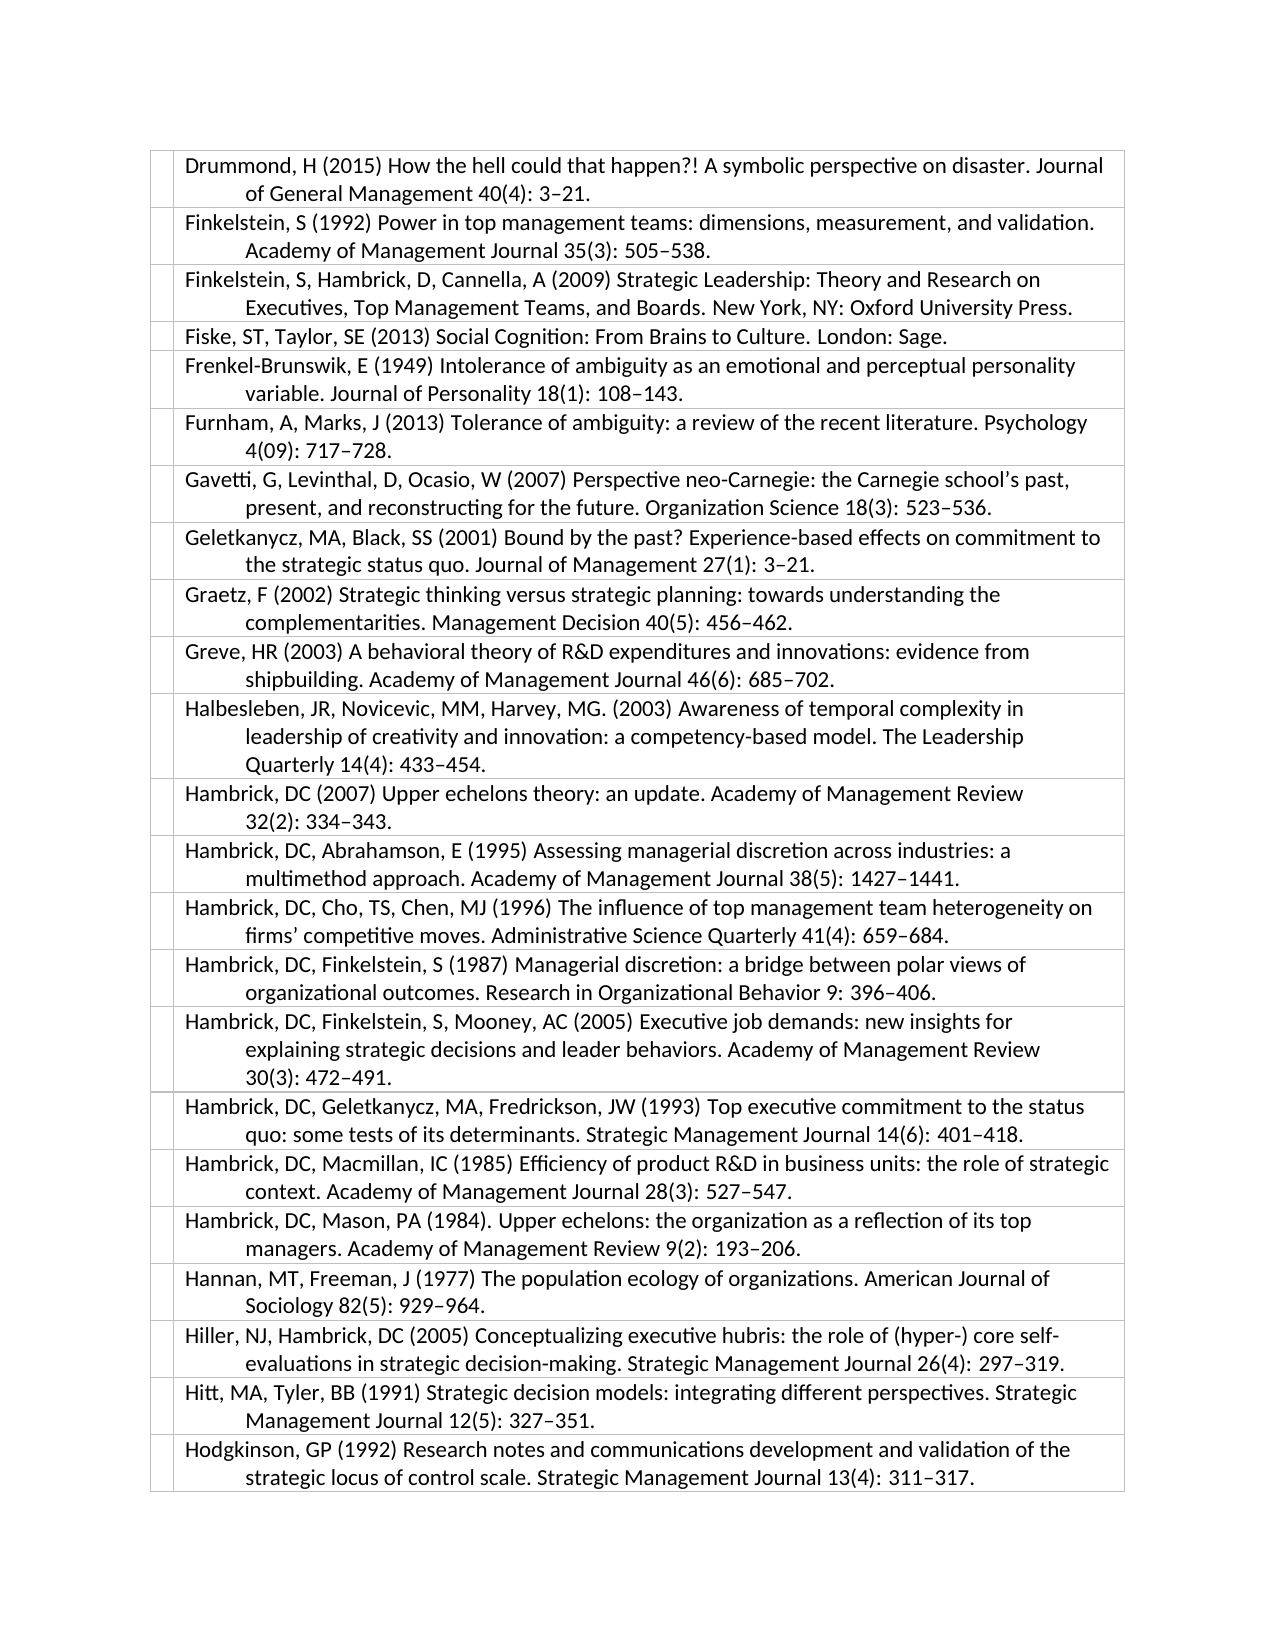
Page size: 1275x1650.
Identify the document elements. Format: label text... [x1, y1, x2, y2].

table_cell [151, 836, 173, 892]
table_cell [151, 1321, 173, 1377]
table_cell Drummond, H (2015) How the hell could that happen?! A symbolic perspective on disaster. Journal of General Management 40(4): 3–21. [174, 151, 1124, 207]
table_cell Geletkanycz, MA, Black, SS (2001) Bound by the past? Experience-based effects on commitment to the strategic status quo. Journal of Management 27(1): 3–21. [174, 523, 1124, 579]
table_cell Hambrick, DC, Abrahamson, E (1995) Assessing managerial discretion across industries: a multimethod approach. Academy of Management Journal 38(5): 1427–1441. [174, 836, 1124, 892]
table_cell Hambrick, DC, Geletkanycz, MA, Fredrickson, JW (1993) Top executive commitment to the status quo: some tests of its determinants. Strategic Management Journal 14(6): 401–418. [174, 1093, 1124, 1148]
table_cell [151, 637, 173, 693]
table_cell [151, 1093, 173, 1148]
table_cell [151, 1435, 173, 1491]
table_cell Finkelstein, S (1992) Power in top management teams: dimensions, measurement, and validation. Academy of Management Journal 35(3): 505–538. [174, 208, 1124, 264]
table_cell [151, 322, 173, 350]
table_cell [151, 151, 173, 207]
table_cell Hambrick, DC (2007) Upper echelons theory: an update. Academy of Management Review 32(2): 334–343. [174, 779, 1124, 835]
table_cell [151, 1378, 173, 1434]
table_cell Hambrick, DC, Finkelstein, S, Mooney, AC (2005) Executive job demands: new insights for explaining strategic decisions and leader behaviors. Academy of Management Review 30(3): 472–491. [174, 1007, 1124, 1091]
table_cell [151, 208, 173, 264]
table_cell Greve, HR (2003) A behavioral theory of R&D expenditures and innovations: evidence from shipbuilding. Academy of Management Journal 46(6): 685–702. [174, 637, 1124, 693]
table_cell Halbesleben, JR, Novicevic, MM, Harvey, MG. (2003) Awareness of temporal complexity in leadership of creativity and innovation: a competency-based model. The Leadership Quarterly 14(4): 433–454. [174, 694, 1124, 778]
table_cell Furnham, A, Marks, J (2013) Tolerance of ambiguity: a review of the recent literature. Psychology 4(09): 717–728. [174, 409, 1124, 464]
table_cell [151, 1207, 173, 1263]
table_cell Frenkel-Brunswik, E (1949) Intolerance of ambiguity as an emotional and perceptual personality variable. Journal of Personality 18(1): 108–143. [174, 351, 1124, 407]
table_cell [151, 409, 173, 464]
table_cell Hodgkinson, GP (1992) Research notes and communications development and validation of the strategic locus of control scale. Strategic Management Journal 13(4): 311–317. [174, 1435, 1124, 1491]
table_cell Hambrick, DC, Finkelstein, S (1987) Managerial discretion: a bridge between polar views of organizational outcomes. Research in Organizational Behavior 9: 396–406. [174, 950, 1124, 1006]
table_cell [151, 1150, 173, 1206]
table_cell [151, 523, 173, 579]
table_cell [151, 466, 173, 522]
table_cell [151, 351, 173, 407]
table_cell [151, 580, 173, 636]
table_cell [151, 893, 173, 949]
table_cell Finkelstein, S, Hambrick, D, Cannella, A (2009) Strategic Leadership: Theory and Research on Executives, Top Management Teams, and Boards. New York, NY: Oxford University Press. [174, 265, 1124, 321]
table_cell Hannan, MT, Freeman, J (1977) The population ecology of organizations. American Journal of Sociology 82(5): 929–964. [174, 1264, 1124, 1320]
table_cell [151, 1007, 173, 1091]
table_cell [151, 950, 173, 1006]
table_cell [151, 779, 173, 835]
table_cell [151, 694, 173, 778]
table_cell Hitt, MA, Tyler, BB (1991) Strategic decision models: integrating different perspectives. Strategic Management Journal 12(5): 327–351. [174, 1378, 1124, 1434]
table_cell Hambrick, DC, Cho, TS, Chen, MJ (1996) The influence of top management team heterogeneity on firms’ competitive moves. Administrative Science Quarterly 41(4): 659–684. [174, 893, 1124, 949]
table_cell Fiske, ST, Taylor, SE (2013) Social Cognition: From Brains to Culture. London: Sage. [174, 322, 1124, 350]
table_cell Hiller, NJ, Hambrick, DC (2005) Conceptualizing executive hubris: the role of (hyper-) core self-evaluations in strategic decision-making. Strategic Management Journal 26(4): 297–319. [174, 1321, 1124, 1377]
table_cell Hambrick, DC, Mason, PA (1984). Upper echelons: the organization as a reflection of its top managers. Academy of Management Review 9(2): 193–206. [174, 1207, 1124, 1263]
table_cell Hambrick, DC, Macmillan, IC (1985) Efficiency of product R&D in business units: the role of strategic context. Academy of Management Journal 28(3): 527–547. [174, 1150, 1124, 1206]
table_cell [151, 1264, 173, 1320]
table_cell Gavetti, G, Levinthal, D, Ocasio, W (2007) Perspective neo-Carnegie: the Carnegie school’s past, present, and reconstructing for the future. Organization Science 18(3): 523–536. [174, 466, 1124, 522]
table_cell Graetz, F (2002) Strategic thinking versus strategic planning: towards understanding the complementarities. Management Decision 40(5): 456–462. [174, 580, 1124, 636]
table_cell [151, 265, 173, 321]
